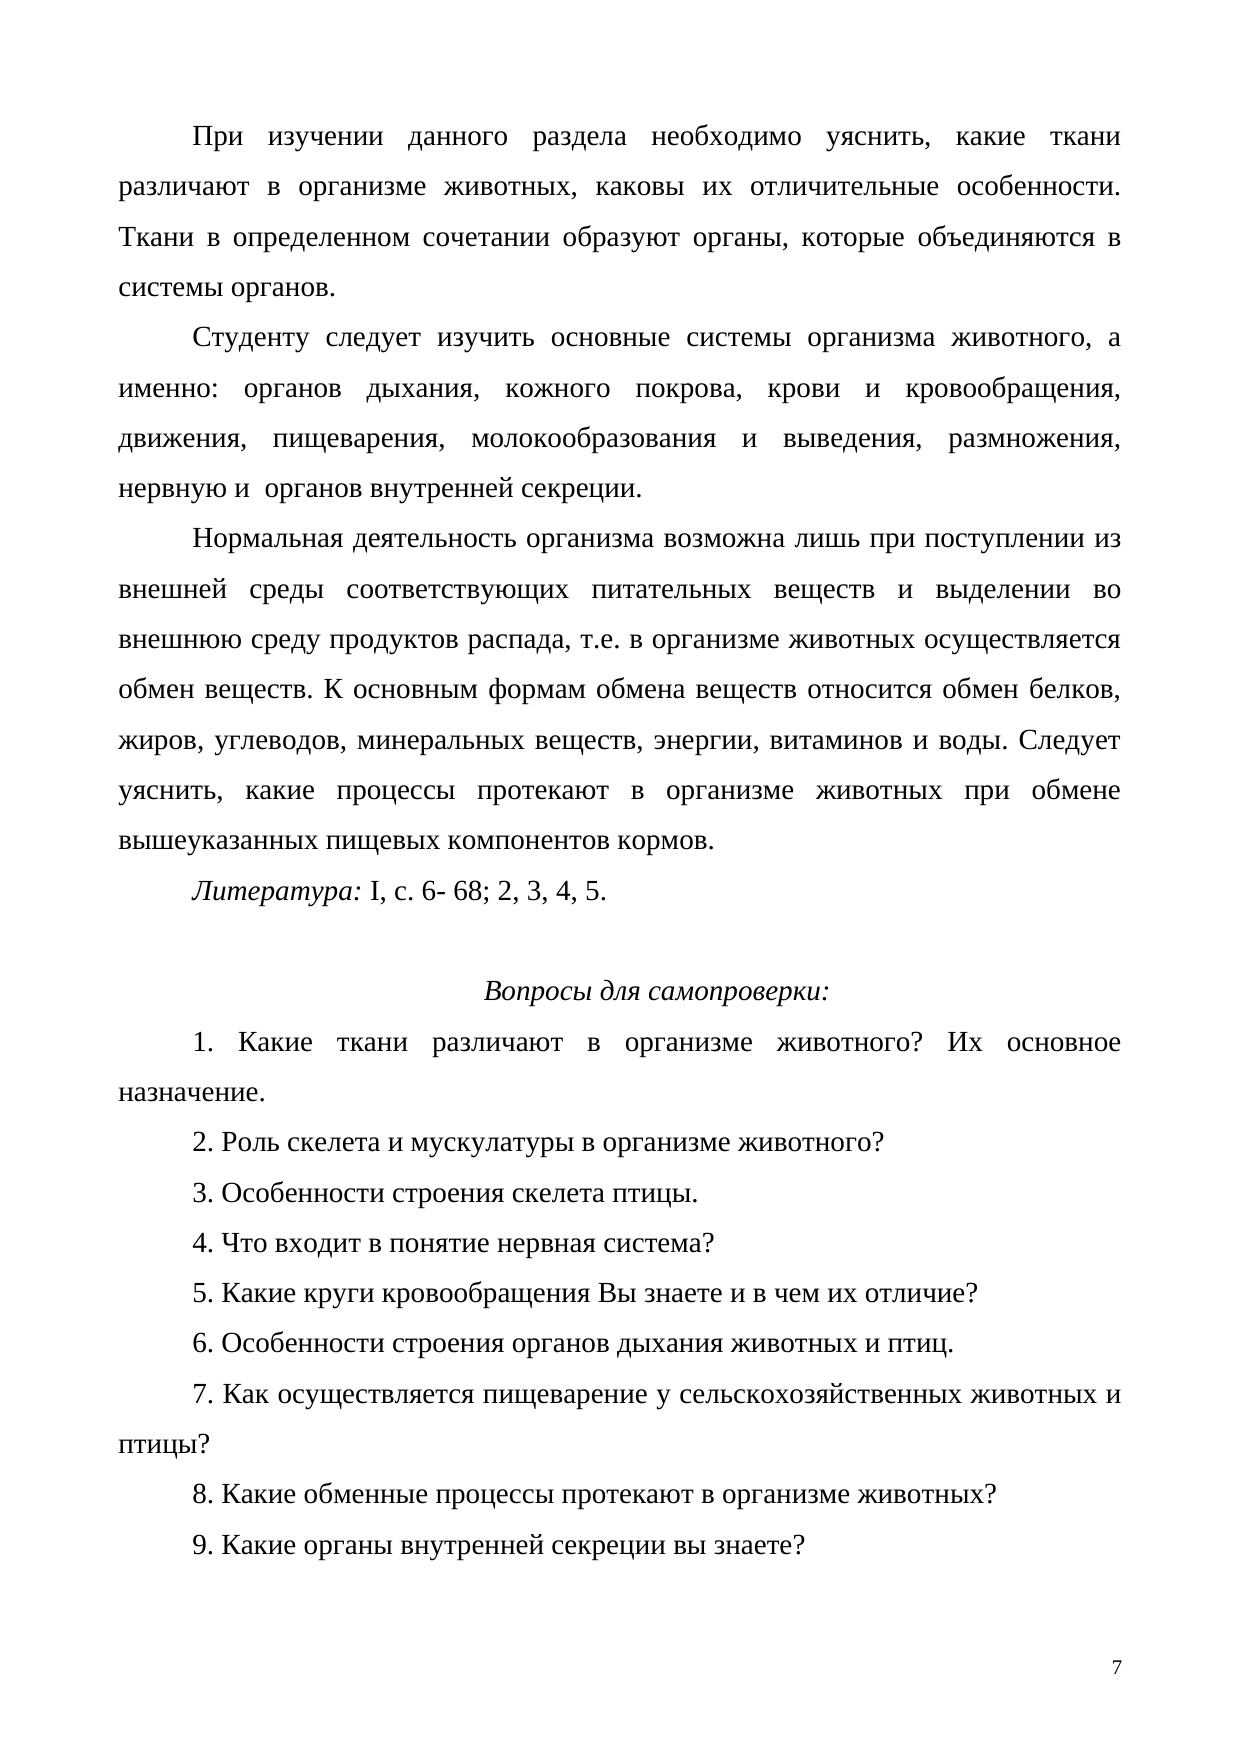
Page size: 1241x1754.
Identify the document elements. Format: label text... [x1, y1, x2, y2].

text Нормальная деятельность организма возможна лишь при поступлении из внешней среды соответствующих питательных веществ и выделении во внешнюю среду продуктов распада, т.е. в организме животных осуществляется обмен веществ. К основным формам обмена веществ относится обмен белков, жиров, углеводов, минеральных веществ, энергии, витаминов и воды. Следует уяснить, какие процессы протекают в организме животных при обмене вышеуказанных пищевых компонентов кормов. [118, 521, 1122, 856]
text 7. Как осуществляется пищеварение у сельскохозяйственных животных и птицы? [118, 1376, 1122, 1460]
text 2. Роль скелета и мускулатуры в организме животного? [118, 1124, 1122, 1158]
subtitle Вопросы для самопроверки: [118, 973, 1122, 1007]
text При изучении данного раздела необходимо уяснить, какие ткани различают в организме животных, каковы их отличительные особенности. Ткани в определенном сочетании образуют органы, которые объединяются в системы органов. [118, 118, 1122, 303]
text 9. Какие органы внутренней секреции вы знаете? [118, 1527, 1122, 1560]
text 4. Что входит в понятие нервная система? [118, 1225, 1122, 1258]
text 6. Особенности строения органов дыхания животных и птиц. [118, 1326, 1122, 1359]
text Студенту следует изучить основные системы организма животного, а именно: органов дыхания, кожного покрова, крови и кровообращения, движения, пищеварения, молокообразования и выведения, размножения, нервную и органов внутренней секреции. [118, 319, 1122, 504]
text 1. Какие ткани различают в организме животного? Их основное назначение. [118, 1024, 1122, 1108]
text 8. Какие обменные процессы протекают в организме животных? [118, 1477, 1122, 1510]
text 5. Какие круги кровообращения Вы знаете и в чем их отличие? [118, 1275, 1122, 1309]
text 3. Особенности строения скелета птицы. [118, 1175, 1122, 1208]
text Литература: I, с. 6- 68; 2, 3, 4, 5. [118, 873, 1122, 906]
